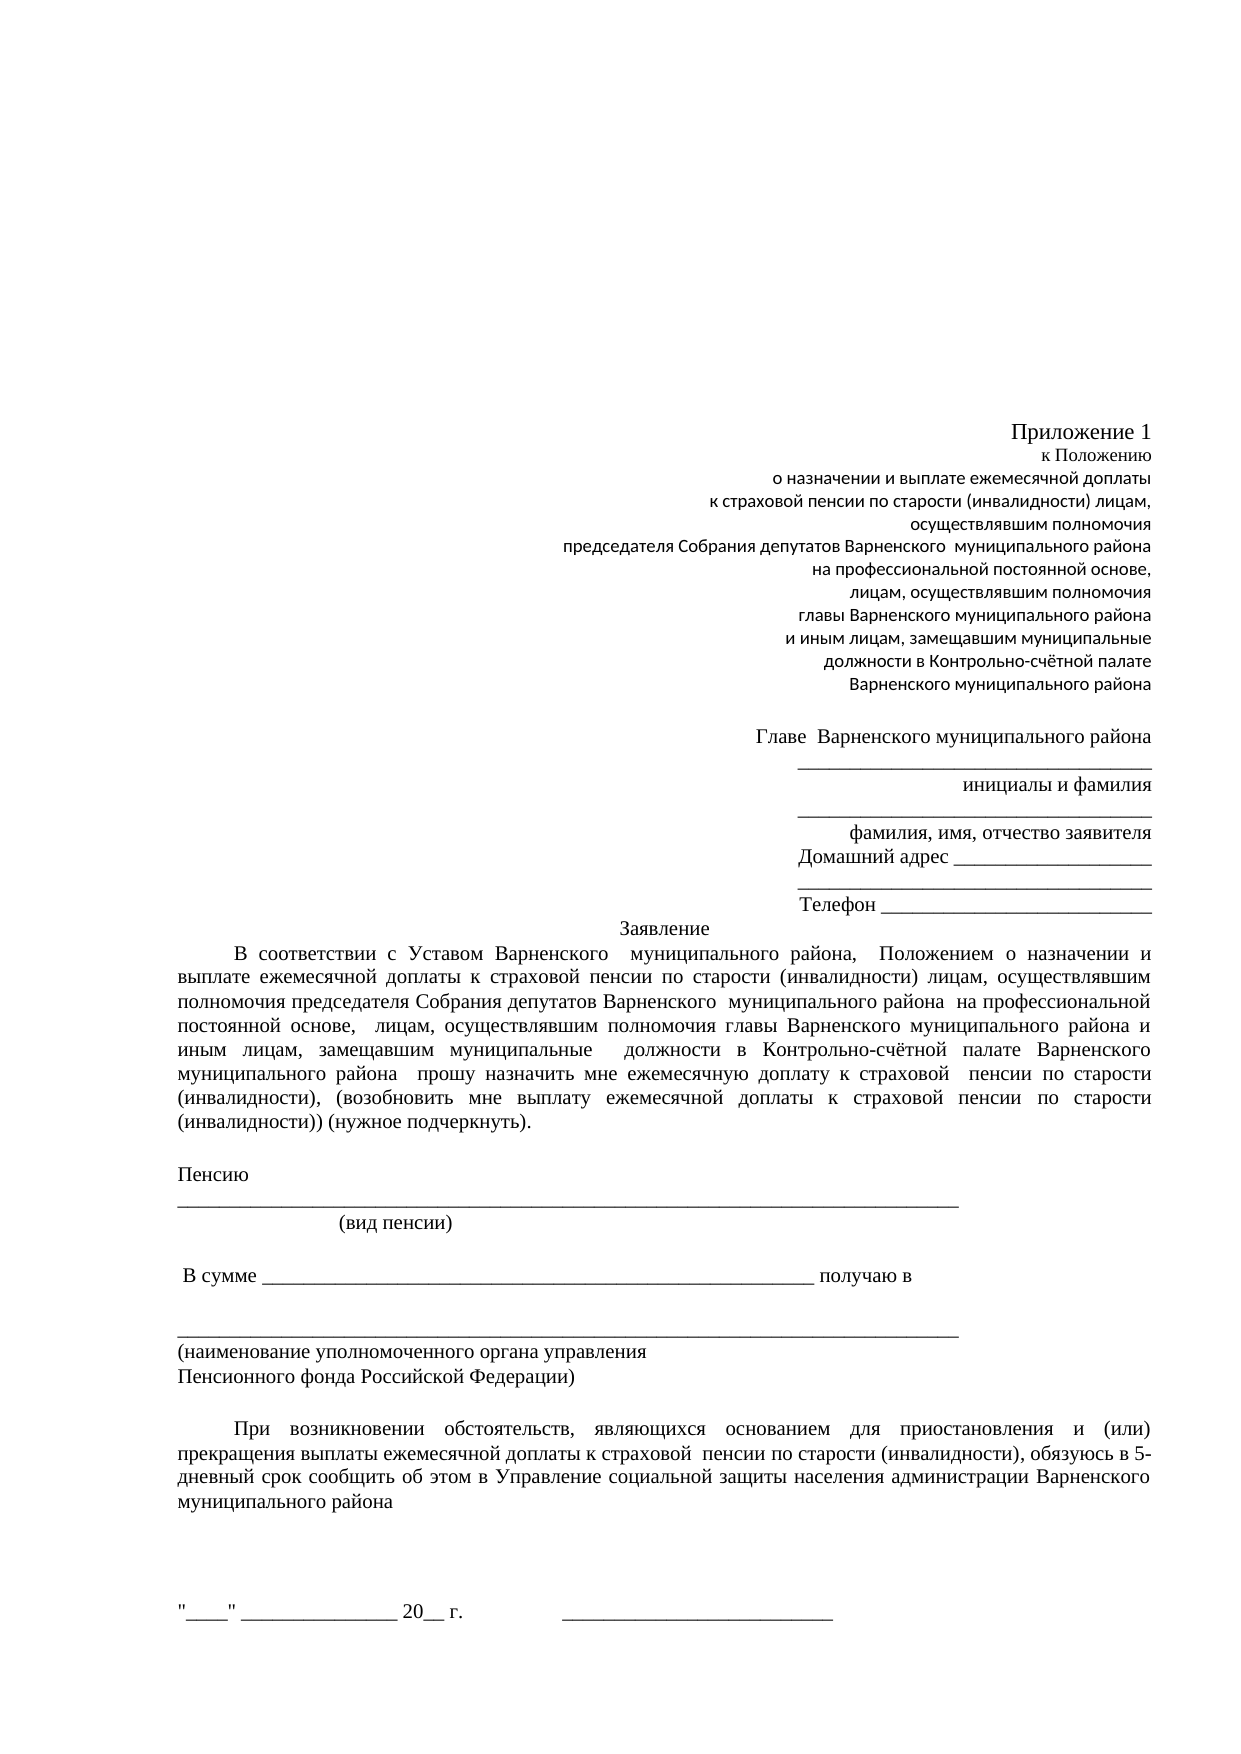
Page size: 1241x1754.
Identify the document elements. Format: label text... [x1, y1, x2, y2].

text главы Варненского муниципального района [177, 603, 1152, 626]
text __________________________________ [177, 796, 1152, 820]
text Главе Варненского муниципального района [177, 724, 1152, 748]
text Варненского муниципального района [177, 672, 1152, 695]
text Пенсию [177, 1162, 1152, 1186]
text "____" _______________ 20__ г. __________________________ [177, 1599, 1152, 1623]
text Заявление [177, 916, 1152, 940]
text ___________________________________________________________________________ [177, 1315, 1152, 1339]
text к Положению [177, 444, 1152, 466]
text на профессиональной постоянной основе, [177, 558, 1152, 581]
text к страховой пенсии по старости (инвалидности) лицам, [177, 489, 1152, 512]
text __________________________________ [177, 868, 1152, 892]
text осуществлявшим полномочия [177, 512, 1152, 535]
text __________________________________ [177, 748, 1152, 772]
text Телефон __________________________ [177, 892, 1152, 916]
text лицам, осуществлявшим полномочия [177, 581, 1152, 603]
text Пенсионного фонда Российской Федерации) [177, 1363, 1152, 1388]
text и иным лицам, замещавшим муниципальные [177, 626, 1152, 649]
text Приложение 1 [177, 418, 1152, 444]
text председателя Собрания депутатов Варненского муниципального района [177, 535, 1152, 558]
text ___________________________________________________________________________ [177, 1186, 1152, 1210]
text (вид пенсии) [177, 1210, 1152, 1234]
text о назначении и выплате ежемесячной доплаты [177, 466, 1152, 489]
text (наименование уполномоченного органа управления [177, 1339, 1152, 1363]
text инициалы и фамилия [177, 772, 1152, 796]
text фамилия, имя, отчество заявителя [177, 820, 1152, 844]
text При возникновении обстоятельств, являющихся основанием для приостановления и (или) прекращения выплаты ежемесячной доплаты к страховой пенсии по старости (инвалидности), обязуюсь в 5-дневный срок сообщить об этом в Управление социальной защиты населения администрации Варненского муниципального района [177, 1416, 1152, 1513]
text В соответствии с Уставом Варненского муниципального района, Положением о назначении и выплате ежемесячной доплаты к страховой пенсии по старости (инвалидности) лицам, осуществлявшим полномочия председателя Собрания депутатов Варненского муниципального района на профессиональной постоянной основе, лицам, осуществлявшим полномочия главы Варненского муниципального района и иным лицам, замещавшим муниципальные должности в Контрольно-счётной палате Варненского муниципального района прошу назначить мне ежемесячную доплату к страховой пенсии по старости (инвалидности), (возобновить мне выплату ежемесячной доплаты к страховой пенсии по старости (инвалидности)) (нужное подчеркнуть). [177, 940, 1152, 1133]
text Домашний адрес ___________________ [177, 844, 1152, 868]
text должности в Контрольно-счётной палате [177, 649, 1152, 672]
text В сумме _____________________________________________________ получаю в [177, 1263, 1152, 1287]
